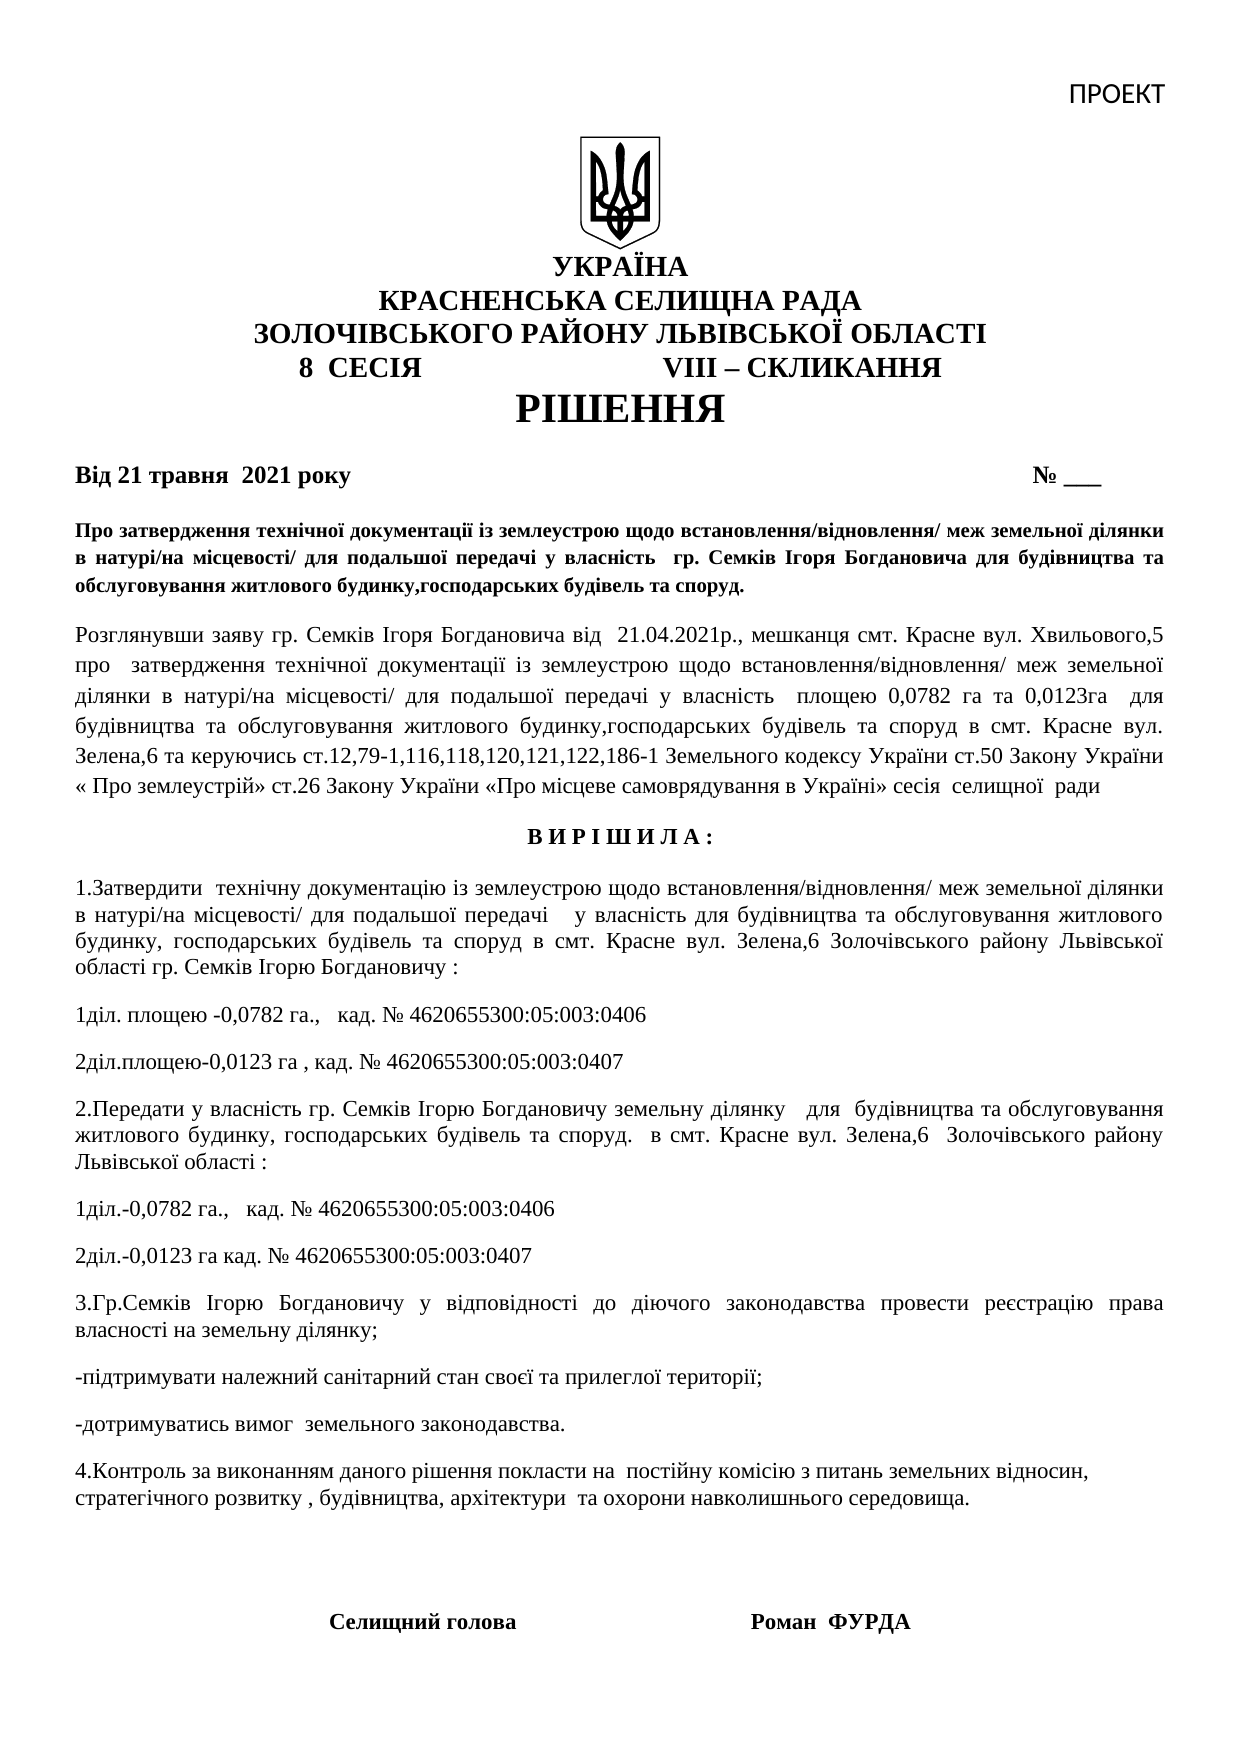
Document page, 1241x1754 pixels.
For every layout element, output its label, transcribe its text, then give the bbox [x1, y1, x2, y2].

text ЗОЛОЧІВСЬКОГО РАЙОНУ ЛЬВІВСЬКОЇ ОБЛАСТІ [75, 316, 1165, 350]
text 2.Передати у власність гр. Семків Ігорю Богдановичу земельну ділянку для будівництва та обслуговування житлового будинку, господарських будівель та споруд. в смт. Красне вул. Зелена,6 Золочівського району Львівської області : [75, 1095, 1165, 1174]
text КРАСНЕНСЬКА СЕЛИЩНА РАДА [75, 283, 1165, 316]
text Від 21 травня 2021 року № ___ [75, 460, 1165, 489]
text В И Р І Ш И Л А : [75, 823, 1165, 850]
text Розглянувши заяву гр. Семків Ігоря Богдановича від 21.04.2021р., мешканця смт. Красне вул. Хвильового,5 про затвердження технічної документації із землеустрою щодо встановлення/відновлення/ меж земельної ділянки в натурі/на місцевості/ для подальшої передачі у власність площею 0,0782 га та 0,0123га для будівництва та обслуговування житлового будинку,господарських будівель та споруд в смт. Красне вул. Зелена,6 та керуючись ст.12,79-1,116,118,120,121,122,186-1 Земельного кодексу України ст.50 Закону України « Про землеустрій» ст.26 Закону України «Про місцеве самоврядування в Україні» сесія селищної ради [75, 621, 1165, 799]
text 1.Затвердити технічну документацію із землеустрою щодо встановлення/відновлення/ меж земельної ділянки в натурі/на місцевості/ для подальшої передачі у власність для будівництва та обслуговування житлового будинку, господарських будівель та споруд в смт. Красне вул. Зелена,6 Золочівського району Львівської області гр. Семків Ігорю Богдановичу : [75, 874, 1165, 980]
text 8 СЕСІЯ VIII – СКЛИКАННЯ [75, 350, 1165, 383]
text ПРОЕКТ [75, 75, 1165, 111]
text Про затвердження технічної документації із землеустрою щодо встановлення/відновлення/ меж земельної ділянки в натурі/на місцевості/ для подальшої передачі у власність гр. Семків Ігоря Богдановича для будівництва та обслуговування житлового будинку,господарських будівель та споруд. [75, 518, 1165, 597]
text 2діл.-0,0123 га кад. № 4620655300:05:003:0407 [75, 1242, 1165, 1268]
text УКРАЇНА [75, 249, 1165, 283]
text -підтримувати належний санітарний стан своєї та прилеглої території; [75, 1363, 1165, 1389]
text 4.Контроль за виконанням даного рішення покласти на постійну комісію з питань земельних відносин, стратегічного розвитку , будівництва, архітектури та охорони навколишнього середовища. [75, 1457, 1165, 1510]
text 1діл.-0,0782 га., кад. № 4620655300:05:003:0406 [75, 1195, 1165, 1221]
text Селищний голова Роман ФУРДА [75, 1608, 1165, 1634]
text 1діл. площею -0,0782 га., кад. № 4620655300:05:003:0406 [75, 1001, 1165, 1027]
text 2діл.площею-0,0123 га , кад. № 4620655300:05:003:0407 [75, 1048, 1165, 1074]
text 3.Гр.Семків Ігорю Богдановичу у відповідності до діючого законодавства провести реєстрацію права власності на земельну ділянку; [75, 1289, 1165, 1342]
text РІШЕННЯ [75, 383, 1165, 431]
text -дотримуватись вимог земельного законодавства. [75, 1410, 1165, 1436]
